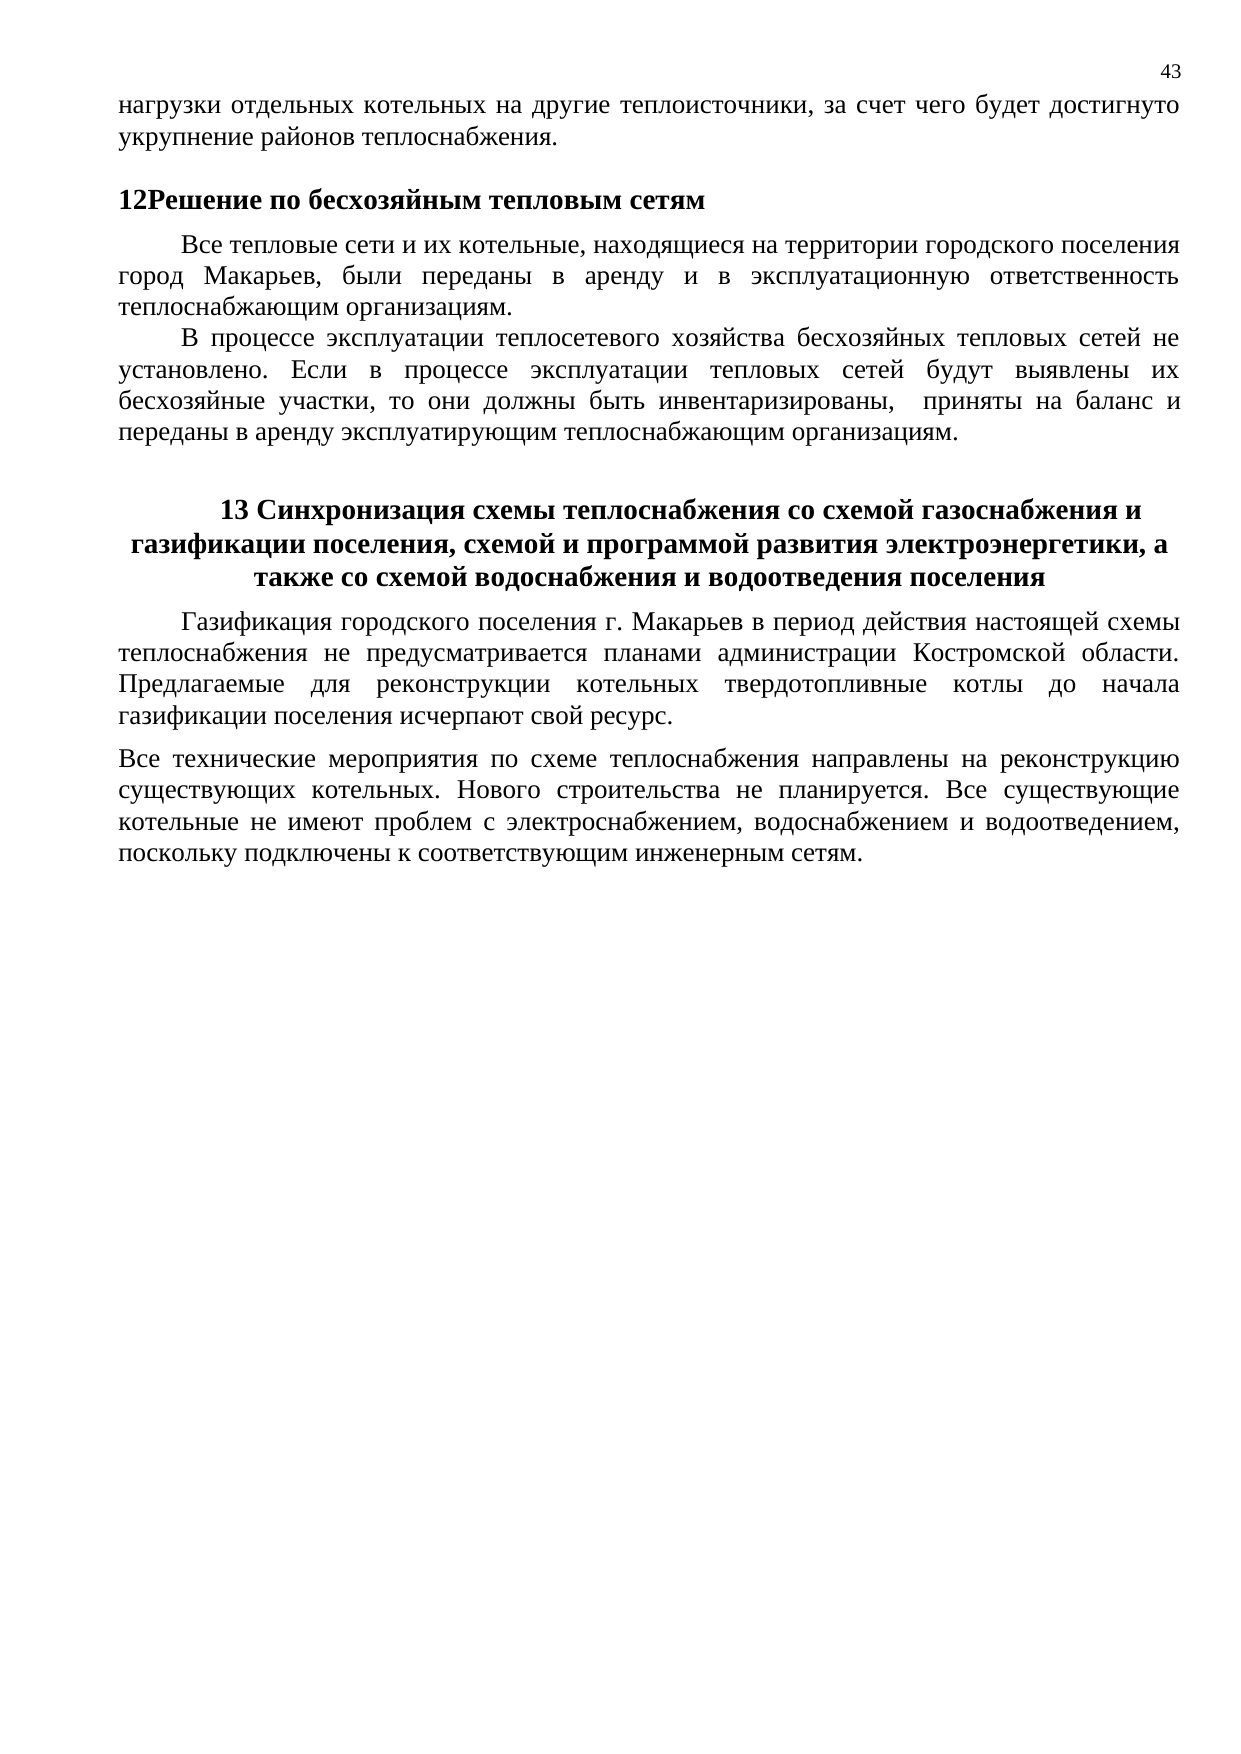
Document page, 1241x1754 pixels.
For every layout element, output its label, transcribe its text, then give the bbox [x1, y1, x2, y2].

text Все технические мероприятия по схеме теплоснабжения направлены на реконструкцию существующих котельных. Нового строительства не планируется. Все существующие котельные не имеют проблем с электроснабжением, водоснабжением и водоотведением, поскольку подключены к соответствующим инженерным сетям. [118, 742, 1181, 867]
text 13 Синхронизация схемы теплоснабжения со схемой газоснабжения и газификации поселения, схемой и программой развития электроэнергетики, а также со схемой водоснабжения и водоотведения поселения [118, 492, 1181, 593]
text В процессе эксплуатации теплосетевого хозяйства бесхозяйных тепловых сетей не установлено. Если в процессе эксплуатации тепловых сетей будут выявлены их бесхозяйные участки, то они должны быть инвентаризированы, приняты на баланс и переданы в аренду эксплуатирующим теплоснабжающим организациям. [118, 322, 1181, 446]
text Все тепловые сети и их котельные, находящиеся на территории городского поселения город Макарьев, были переданы в аренду и в эксплуатационную ответственность теплоснабжающим организациям. [118, 228, 1181, 322]
text Газификация городского поселения г. Макарьев в период действия настоящей схемы теплоснабжения не предусматривается планами администрации Костромской области. Предлагаемые для реконструкции котельных твердотопливные котлы до начала газификации поселения исчерпают свой ресурс. [118, 605, 1181, 730]
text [118, 89, 1181, 151]
text 12Решение по бесхозяйным тепловым сетям [118, 182, 1181, 216]
